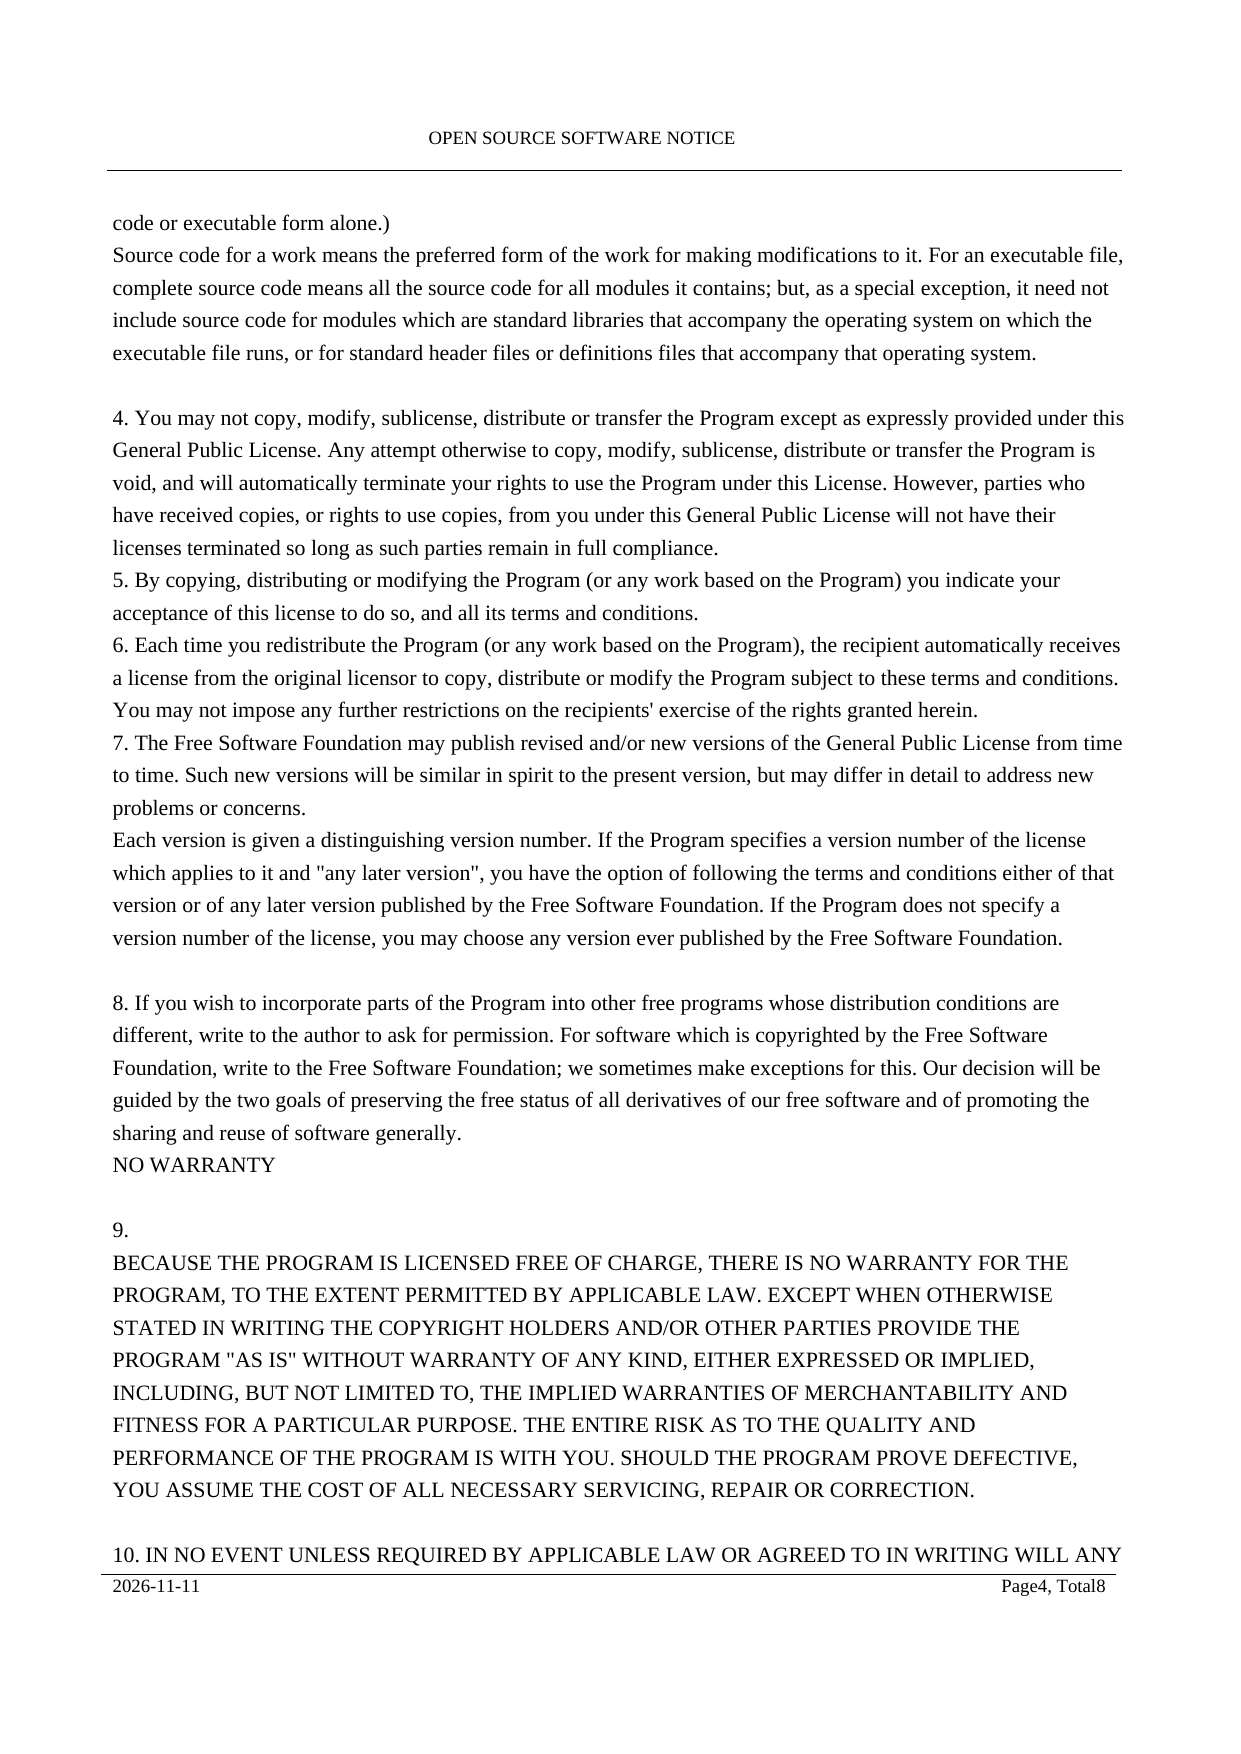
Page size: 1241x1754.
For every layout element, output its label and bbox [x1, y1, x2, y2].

text [112, 206, 1128, 1571]
